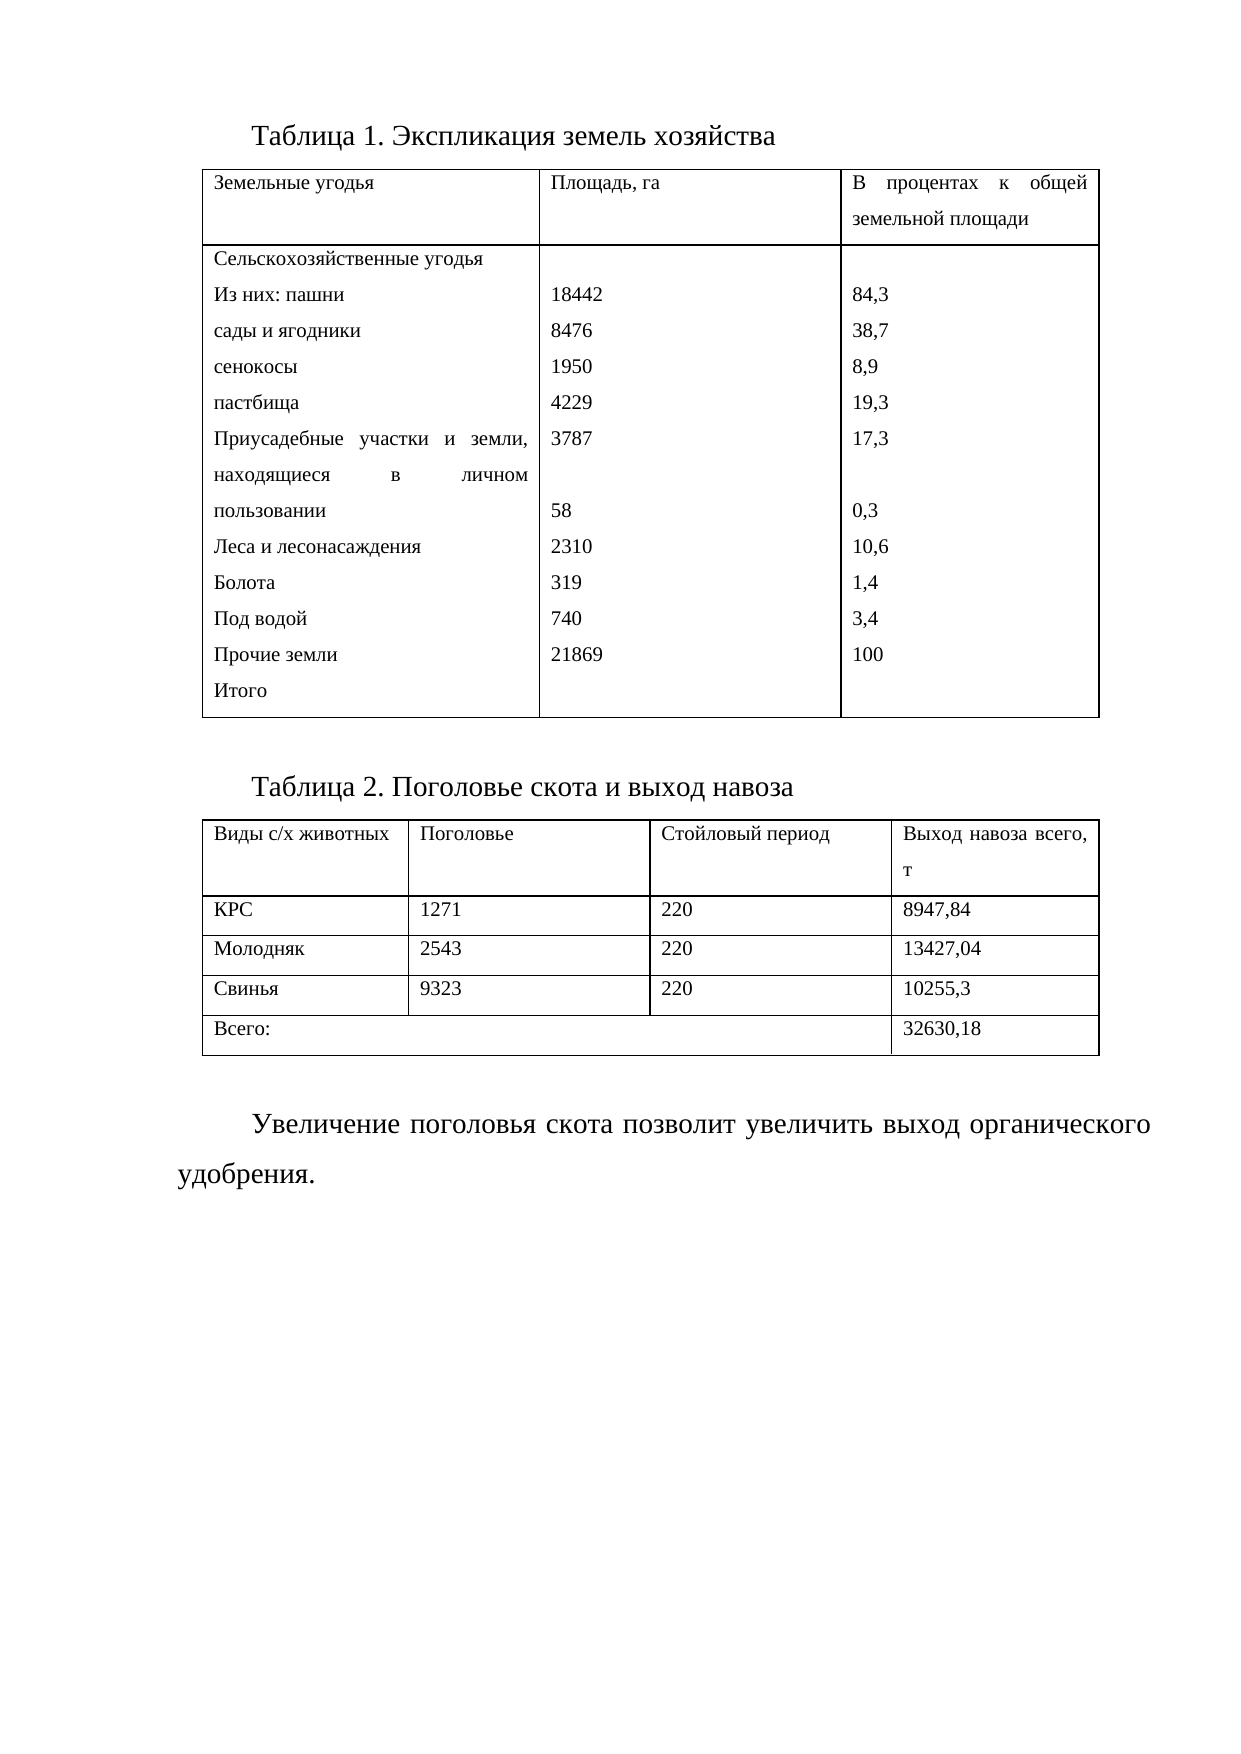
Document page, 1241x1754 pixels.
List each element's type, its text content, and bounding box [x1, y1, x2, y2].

table_cell 84,3 38,7 8,9 19,3 17,3 0,3 10,6 1,4 3,4 100 [842, 246, 1098, 717]
table_cell 10255,3 [892, 976, 1098, 1014]
table_cell 220 [651, 976, 891, 1014]
table_cell 220 [651, 897, 891, 935]
table_cell Всего: [203, 1016, 891, 1054]
table_header Стойловый период [651, 821, 891, 895]
list Увеличение поголовья скота позволит увеличить выход органического удобрения. [177, 1106, 1152, 1190]
table_cell 220 [651, 936, 891, 975]
table_cell 13427,04 [892, 936, 1098, 975]
table_cell 1271 [409, 897, 649, 935]
table_header Площадь, га [540, 170, 840, 244]
text Таблица 2. Поголовье скота и выход навоза [177, 769, 1152, 802]
table_cell Сельскохозяйственные угодья Из них: пашни сады и ягодники сенокосы пастбища Приусадебные участки и земли, находящиеся в личном пользовании Леса и лесонасаждения Болота Под водой Прочие земли Итого [203, 246, 539, 717]
table_header Выход навоза всего, т [892, 821, 1098, 895]
table_cell 8947,84 [892, 897, 1098, 935]
table_cell 32630,18 [892, 1016, 1098, 1054]
table_header Виды с/х животных [203, 821, 408, 895]
table_cell 2543 [409, 936, 649, 975]
text Таблица 1. Экспликация земель хозяйства [177, 118, 1152, 152]
table_header Земельные угодья [203, 170, 539, 244]
table_header В процентах к общей земельной площади [842, 170, 1098, 244]
table_cell КРС [203, 897, 408, 935]
table_cell Молодняк [203, 936, 408, 975]
table_cell Свинья [203, 976, 408, 1014]
table_header Поголовье [409, 821, 649, 895]
table_cell 9323 [409, 976, 649, 1014]
table_cell 18442 8476 1950 4229 3787 58 2310 319 740 21869 [540, 246, 840, 717]
